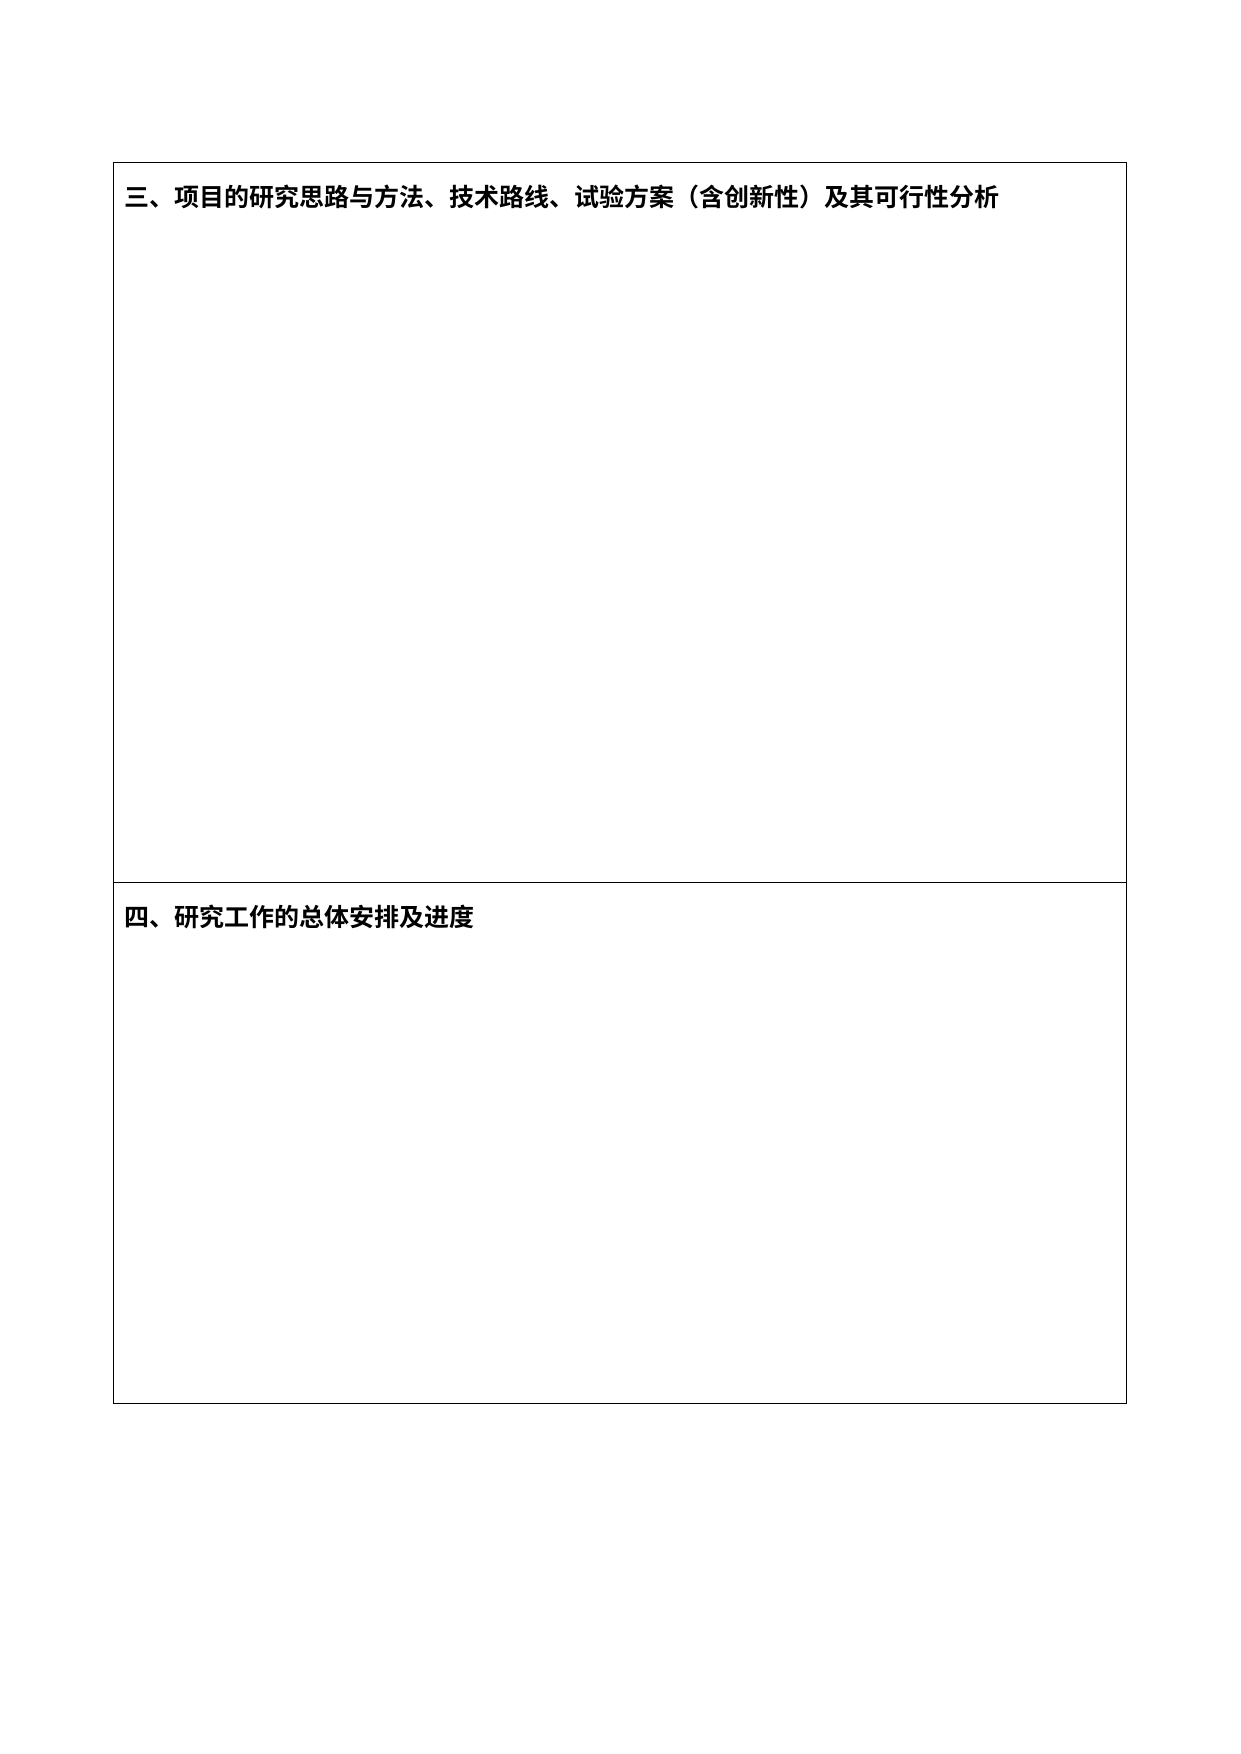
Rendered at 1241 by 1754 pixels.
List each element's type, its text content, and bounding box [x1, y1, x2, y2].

table_cell 四、研究工作的总体安排及进度 [114, 883, 1126, 1403]
table_cell 三、项目的研究思路与方法、技术路线、试验方案（含创新性）及其可行性分析 [114, 163, 1126, 882]
